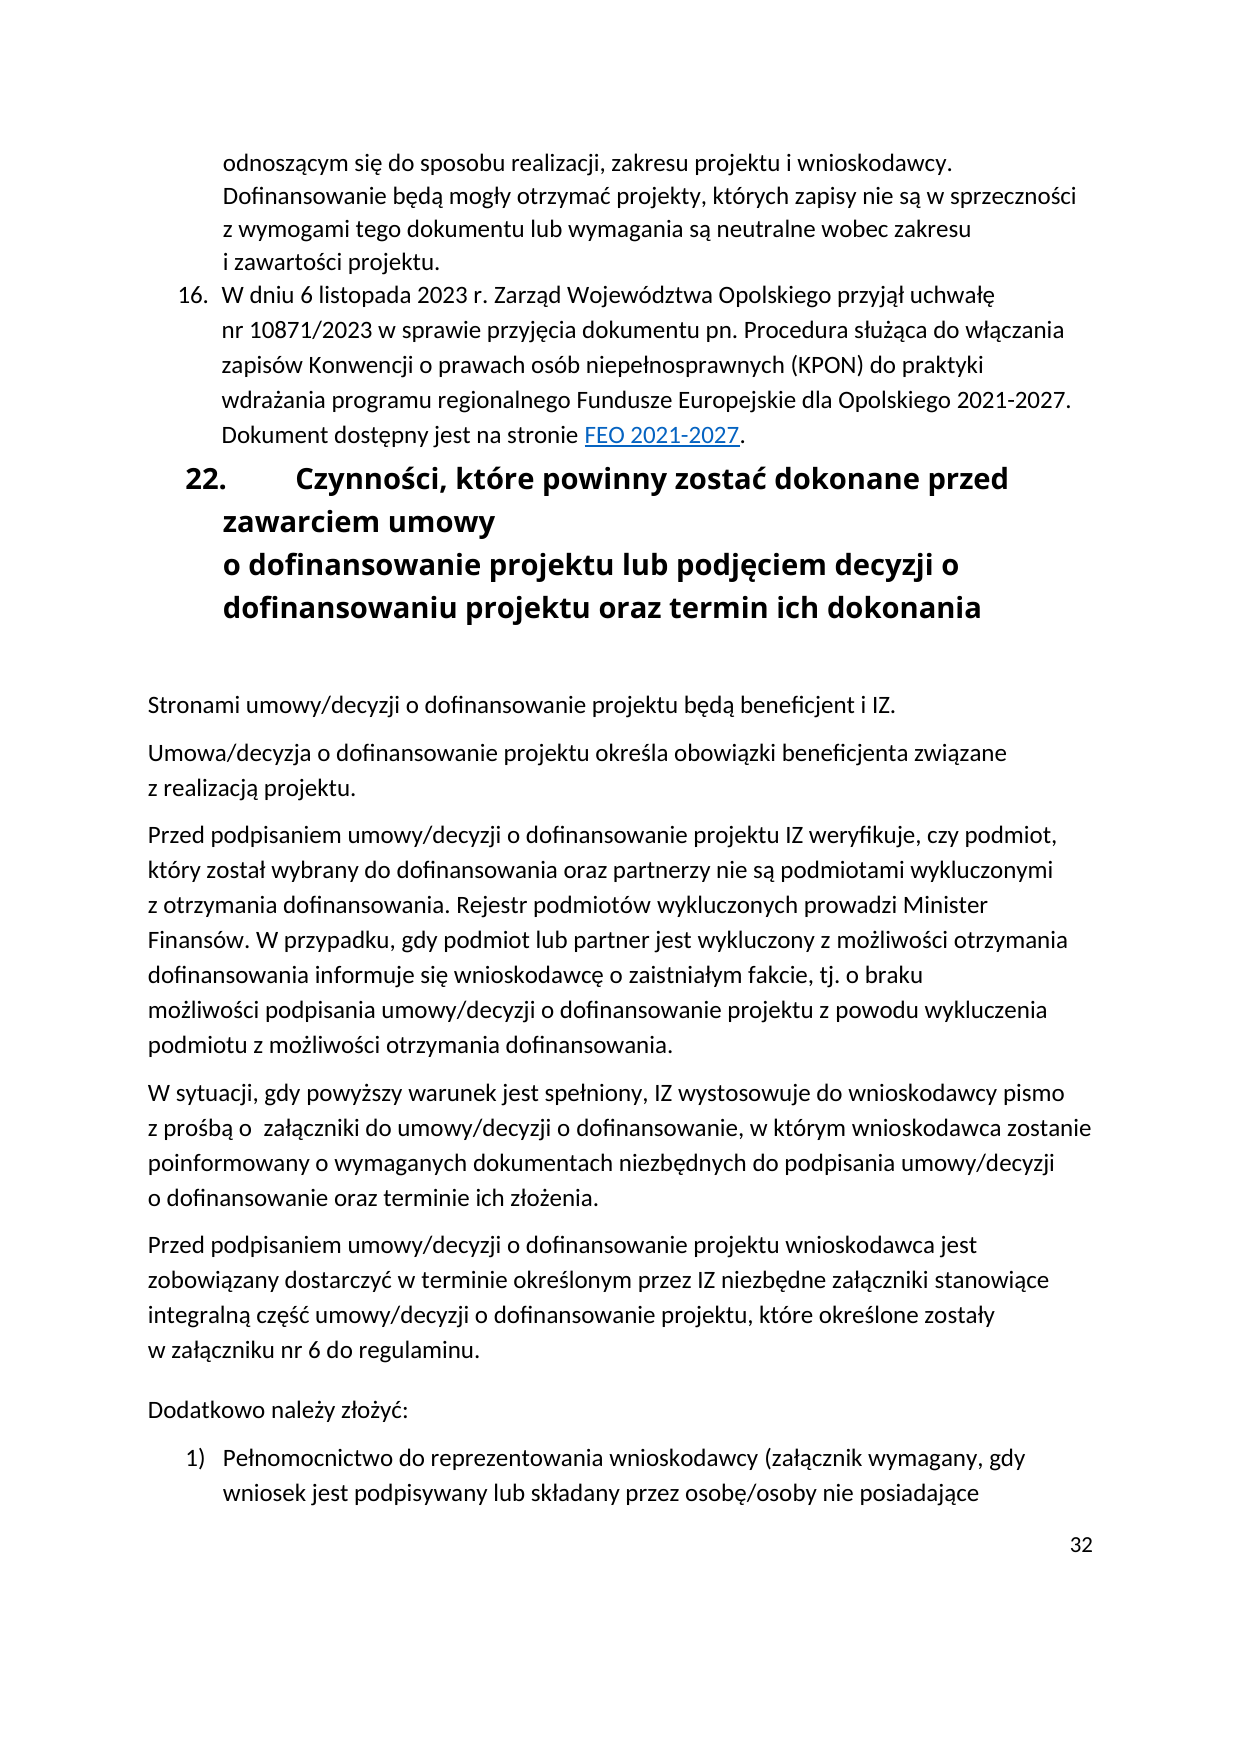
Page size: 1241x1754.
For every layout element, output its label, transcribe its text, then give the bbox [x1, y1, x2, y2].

subtitle Czynności, które powinny zostać dokonane przed zawarciem umowy o dofinansowanie projektu lub podjęciem decyzji o dofinansowaniu projektu oraz termin ich dokonania [185, 458, 1093, 627]
text Dodatkowo należy złożyć: [148, 1395, 1093, 1425]
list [185, 1442, 1093, 1508]
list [185, 148, 1093, 277]
text Przed podpisaniem umowy/decyzji o dofinansowanie projektu IZ weryfikuje, czy podmiot, który został wybrany do dofinansowania oraz partnerzy nie są podmiotami wykluczonymi z otrzymania dofinansowania. Rejestr podmiotów wykluczonych prowadzi Minister Finansów. W przypadku, gdy podmiot lub partner jest wykluczony z możliwości otrzymania dofinansowania informuje się wnioskodawcę o zaistniałym fakcie, tj. o braku możliwości podpisania umowy/decyzji o dofinansowanie projektu z powodu wykluczenia podmiotu z możliwości otrzymania dofinansowania. [148, 820, 1093, 1060]
list W dniu 6 listopada 2023 r. Zarząd Województwa Opolskiego przyjął uchwałę nr 10871/2023 w sprawie przyjęcia dokumentu pn. Procedura służąca do włączania zapisów Konwencji o prawach osób niepełnosprawnych (KPON) do praktyki wdrażania programu regionalnego Fundusze Europejskie dla Opolskiego 2021-2027. Dokument dostępny jest na stronie FEO 2021-2027. [177, 279, 1093, 450]
text Przed podpisaniem umowy/decyzji o dofinansowanie projektu wnioskodawca jest zobowiązany dostarczyć w terminie określonym przez IZ niezbędne załączniki stanowiące integralną część umowy/decyzji o dofinansowanie projektu, które określone zostały w załączniku nr 6 do regulaminu. [148, 1230, 1093, 1365]
text Stronami umowy/decyzji o dofinansowanie projektu będą beneficjent i IZ. [148, 690, 1093, 720]
text Umowa/decyzja o dofinansowanie projektu określa obowiązki beneficjenta związane z realizacją projektu. [148, 737, 1093, 803]
text W sytuacji, gdy powyższy warunek jest spełniony, IZ wystosowuje do wnioskodawcy pismo z prośbą o załączniki do umowy/decyzji o dofinansowanie, w którym wnioskodawca zostanie poinformowany o wymaganych dokumentach niezbędnych do podpisania umowy/decyzji o dofinansowanie oraz terminie ich złożenia. [148, 1077, 1093, 1213]
